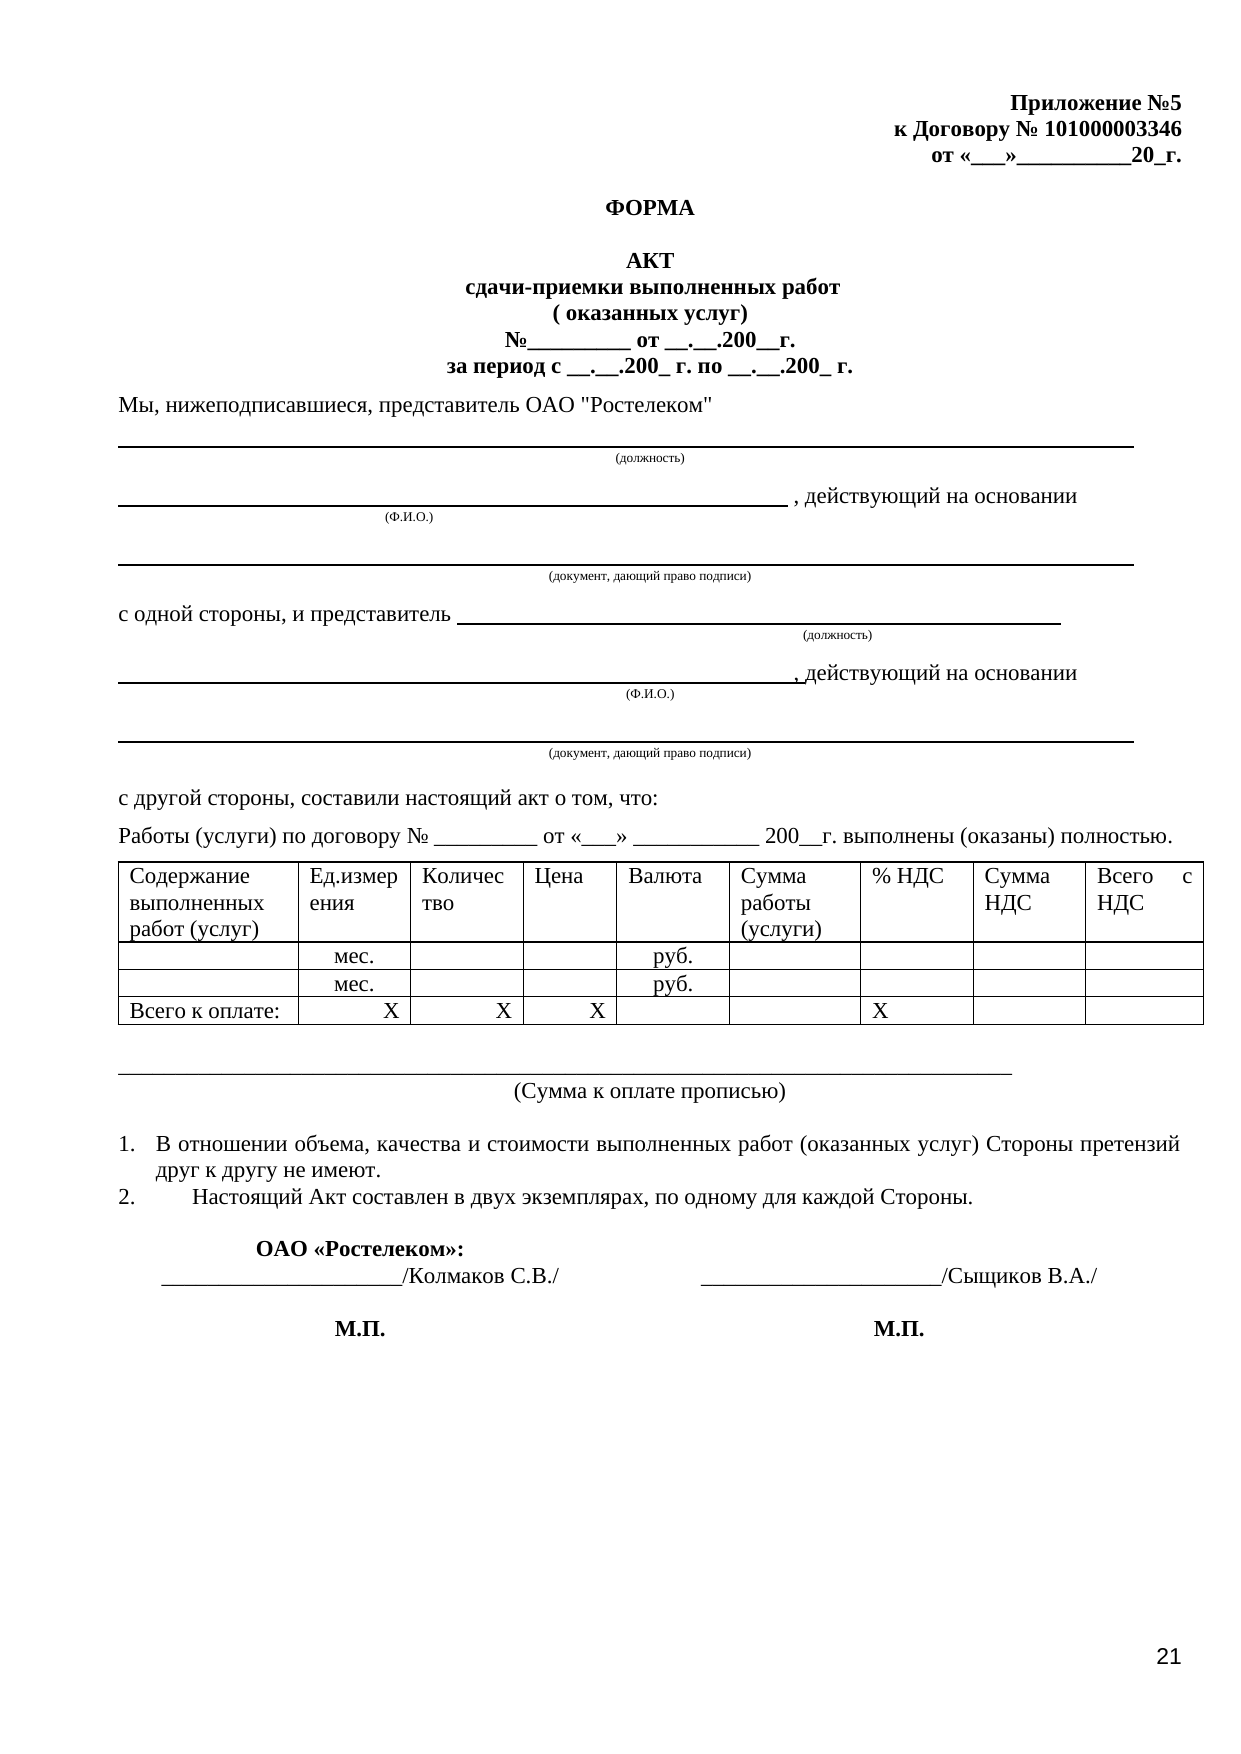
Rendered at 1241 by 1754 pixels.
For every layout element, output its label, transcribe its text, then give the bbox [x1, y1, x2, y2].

table_header Сумма работы (услуги) [730, 863, 860, 941]
table_header Валюта [617, 863, 729, 941]
text (Ф.И.О.) [118, 509, 700, 535]
table_header Содержание выполненных работ (услуг) [119, 863, 298, 941]
table_header ОАО «Ростелеком»: _____________________/Колмаков С.В./ M.П. [103, 1236, 617, 1356]
table_cell Всего к оплате: [119, 997, 298, 1024]
table_cell [411, 943, 523, 969]
table_cell [119, 970, 298, 996]
table_header _____________________/Сыщиков В.А./ M.П. [617, 1236, 1181, 1356]
text (документ, дающий право подписи) [118, 568, 1182, 594]
table_header % НДС [861, 863, 973, 941]
table_header Ед.измерения [299, 863, 410, 941]
table_cell руб. [617, 970, 729, 996]
table_cell Х [411, 997, 523, 1024]
text ФОРМА [118, 194, 1182, 220]
table_cell [730, 970, 860, 996]
text 1. В отношении объема, качества и стоимости выполненных работ (оказанных услуг) Стороны претензий друг к другу не имеют. [118, 1130, 1182, 1183]
text ( оказанных услуг) [118, 299, 1182, 326]
text №_________ от __.__.200__г. [118, 326, 1182, 352]
table_cell [974, 943, 1085, 969]
text АКТ [118, 247, 1182, 273]
table_cell [974, 970, 1085, 996]
text ______________________________________________________________________________ [118, 1051, 1182, 1077]
text (должность) [118, 450, 1182, 476]
text с другой стороны, составили настоящий акт о том, что: [118, 784, 1182, 810]
table_cell [524, 943, 616, 969]
table_cell [861, 970, 973, 996]
text (Ф.И.О.) [118, 686, 1182, 712]
table_cell мес. [299, 943, 410, 969]
table_cell Х [524, 997, 616, 1024]
table_cell [524, 970, 616, 996]
text Мы, нижеподписавшиеся, представитель ОАО "Ростелеком" [118, 391, 1182, 417]
table_cell [861, 943, 973, 969]
table_header Всего с НДС [1086, 863, 1203, 941]
text с одной стороны, и представитель [118, 601, 1182, 627]
table_cell мес. [299, 970, 410, 996]
table_cell руб. [617, 943, 729, 969]
table_cell [974, 997, 1085, 1024]
text за период с __.__.200_ г. по __.__.200_ г. [118, 352, 1182, 378]
table_cell Х [299, 997, 410, 1024]
table_cell [617, 997, 729, 1024]
text к Договору № 101000003346 [737, 115, 1182, 141]
table_cell [1086, 943, 1203, 969]
text (должность) [493, 627, 1182, 653]
table_cell [1086, 997, 1203, 1024]
table_cell [119, 943, 298, 969]
table_header Цена [524, 863, 616, 941]
text Приложение №5 [737, 89, 1182, 115]
table_header Сумма НДС [974, 863, 1085, 941]
table_header Количество [411, 863, 523, 941]
text сдачи-приемки выполненных работ [118, 273, 1182, 299]
table_cell [411, 970, 523, 996]
table_cell [1086, 970, 1203, 996]
table_cell [730, 943, 860, 969]
table_cell Х [861, 997, 973, 1024]
text , действующий на основании [118, 659, 1182, 686]
text 2. Настоящий Акт составлен в двух экземплярах, по одному для каждой Стороны. [118, 1183, 1182, 1209]
text от «___»__________20_г. [737, 141, 1182, 168]
text , действующий на основании [118, 483, 1182, 509]
table_cell [730, 997, 860, 1024]
text (документ, дающий право подписи) [118, 745, 1182, 771]
text Работы (услуги) по договору № _________ от «___» ___________ 200__г. выполнены (оказаны) полностью. [118, 822, 1182, 849]
text (Сумма к оплате прописью) [118, 1077, 1182, 1104]
